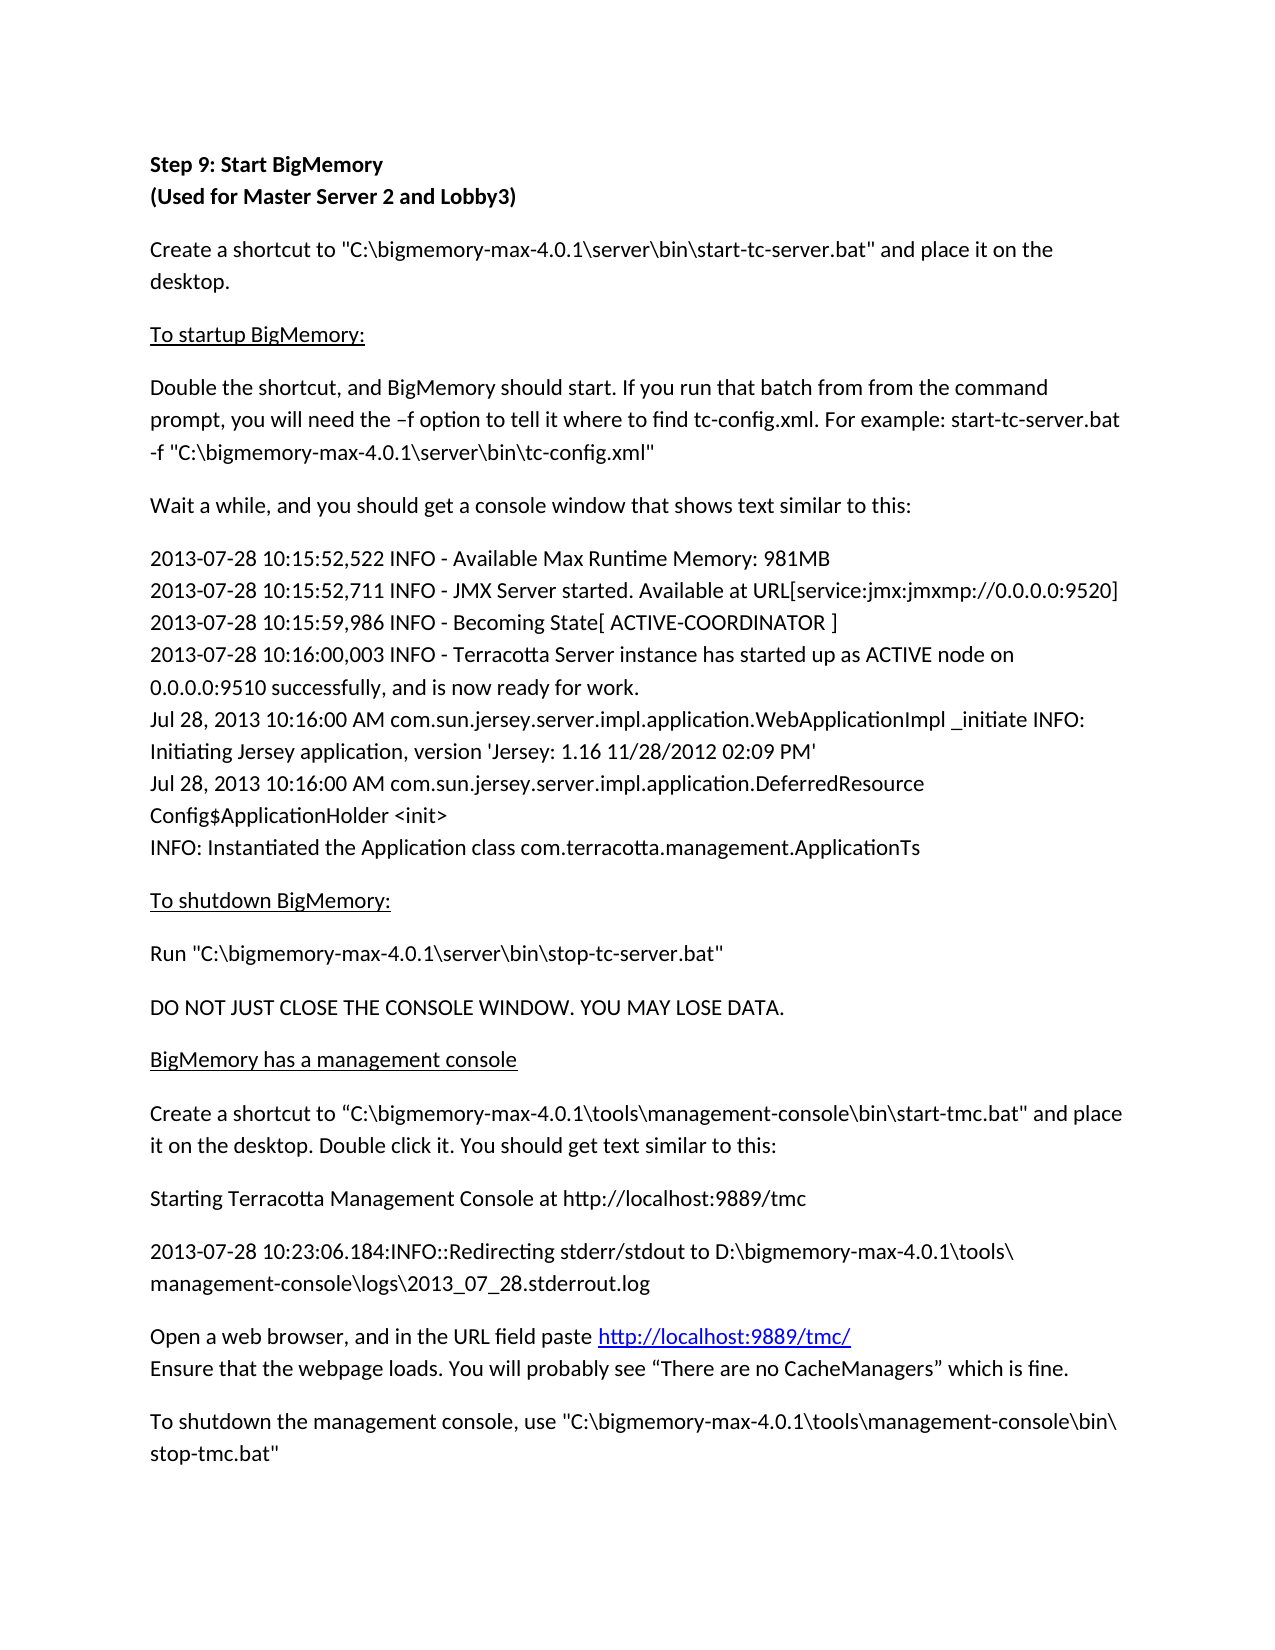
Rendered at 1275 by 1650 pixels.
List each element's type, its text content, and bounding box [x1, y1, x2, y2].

text Create a shortcut to "C:\bigmemory-max-4.0.1\server\bin\start-tc-server.bat" and place it on the desktop. [150, 235, 1125, 295]
text To shutdown the management console, use "C:\bigmemory-max-4.0.1\tools\management-console\bin\stop-tmc.bat" [150, 1407, 1125, 1467]
text Run "C:\bigmemory-max-4.0.1\server\bin\stop-tc-server.bat" [150, 939, 1125, 968]
text Open a web browser, and in the URL field paste http://localhost:9889/tmc/ Ensure that the webpage loads. You will probably see “There are no CacheManagers” which is fine. [150, 1322, 1125, 1382]
text 2013-07-28 10:23:06.184:INFO::Redirecting stderr/stdout to D:\bigmemory-max-4.0.1\tools\management-console\logs\2013_07_28.stderrout.log [150, 1237, 1125, 1297]
text To shutdown BigMemory: [150, 887, 1125, 914]
text Wait a while, and you should get a console window that shows text similar to this: [150, 491, 1125, 519]
text Create a shortcut to “C:\bigmemory-max-4.0.1\tools\management-console\bin\start-tmc.bat" and place it on the desktop. Double click it. You should get text similar to this: [150, 1099, 1125, 1159]
text Starting Terracotta Management Console at http://localhost:9889/tmc [150, 1184, 1125, 1212]
text To startup BigMemory: [150, 320, 1125, 348]
text Step 9: Start BigMemory (Used for Master Server 2 and Lobby3) [150, 150, 1125, 210]
text 2013-07-28 10:15:52,522 INFO - Available Max Runtime Memory: 981MB 2013-07-28 10:15:52,711 INFO - JMX Server started. Available at URL[service:jmx:jmxmp://0.0.0.0:9520] 2013-07-28 10:15:59,986 INFO - Becoming State[ ACTIVE-COORDINATOR ] 2013-07-28 10:16:00,003 INFO - Terracotta Server instance has started up as ACTIVE node on 0.0.0.0:9510 successfully, and is now ready for work. Jul 28, 2013 10:16:00 AM com.sun.jersey.server.impl.application.WebApplicationImpl _initiate INFO: Initiating Jersey application, version 'Jersey: 1.16 11/28/2012 02:09 PM' Jul 28, 2013 10:16:00 AM com.sun.jersey.server.impl.application.DeferredResource Config$ApplicationHolder <init> INFO: Instantiated the Application class com.terracotta.management.ApplicationTs [150, 544, 1125, 862]
text BigMemory has a management console [150, 1046, 1125, 1074]
text DO NOT JUST CLOSE THE CONSOLE WINDOW. YOU MAY LOSE DATA. [150, 993, 1125, 1021]
text Double the shortcut, and BigMemory should start. If you run that batch from from the command prompt, you will need the –f option to tell it where to find tc-config.xml. For example: start-tc-server.bat -f "C:\bigmemory-max-4.0.1\server\bin\tc-config.xml" [150, 373, 1125, 466]
